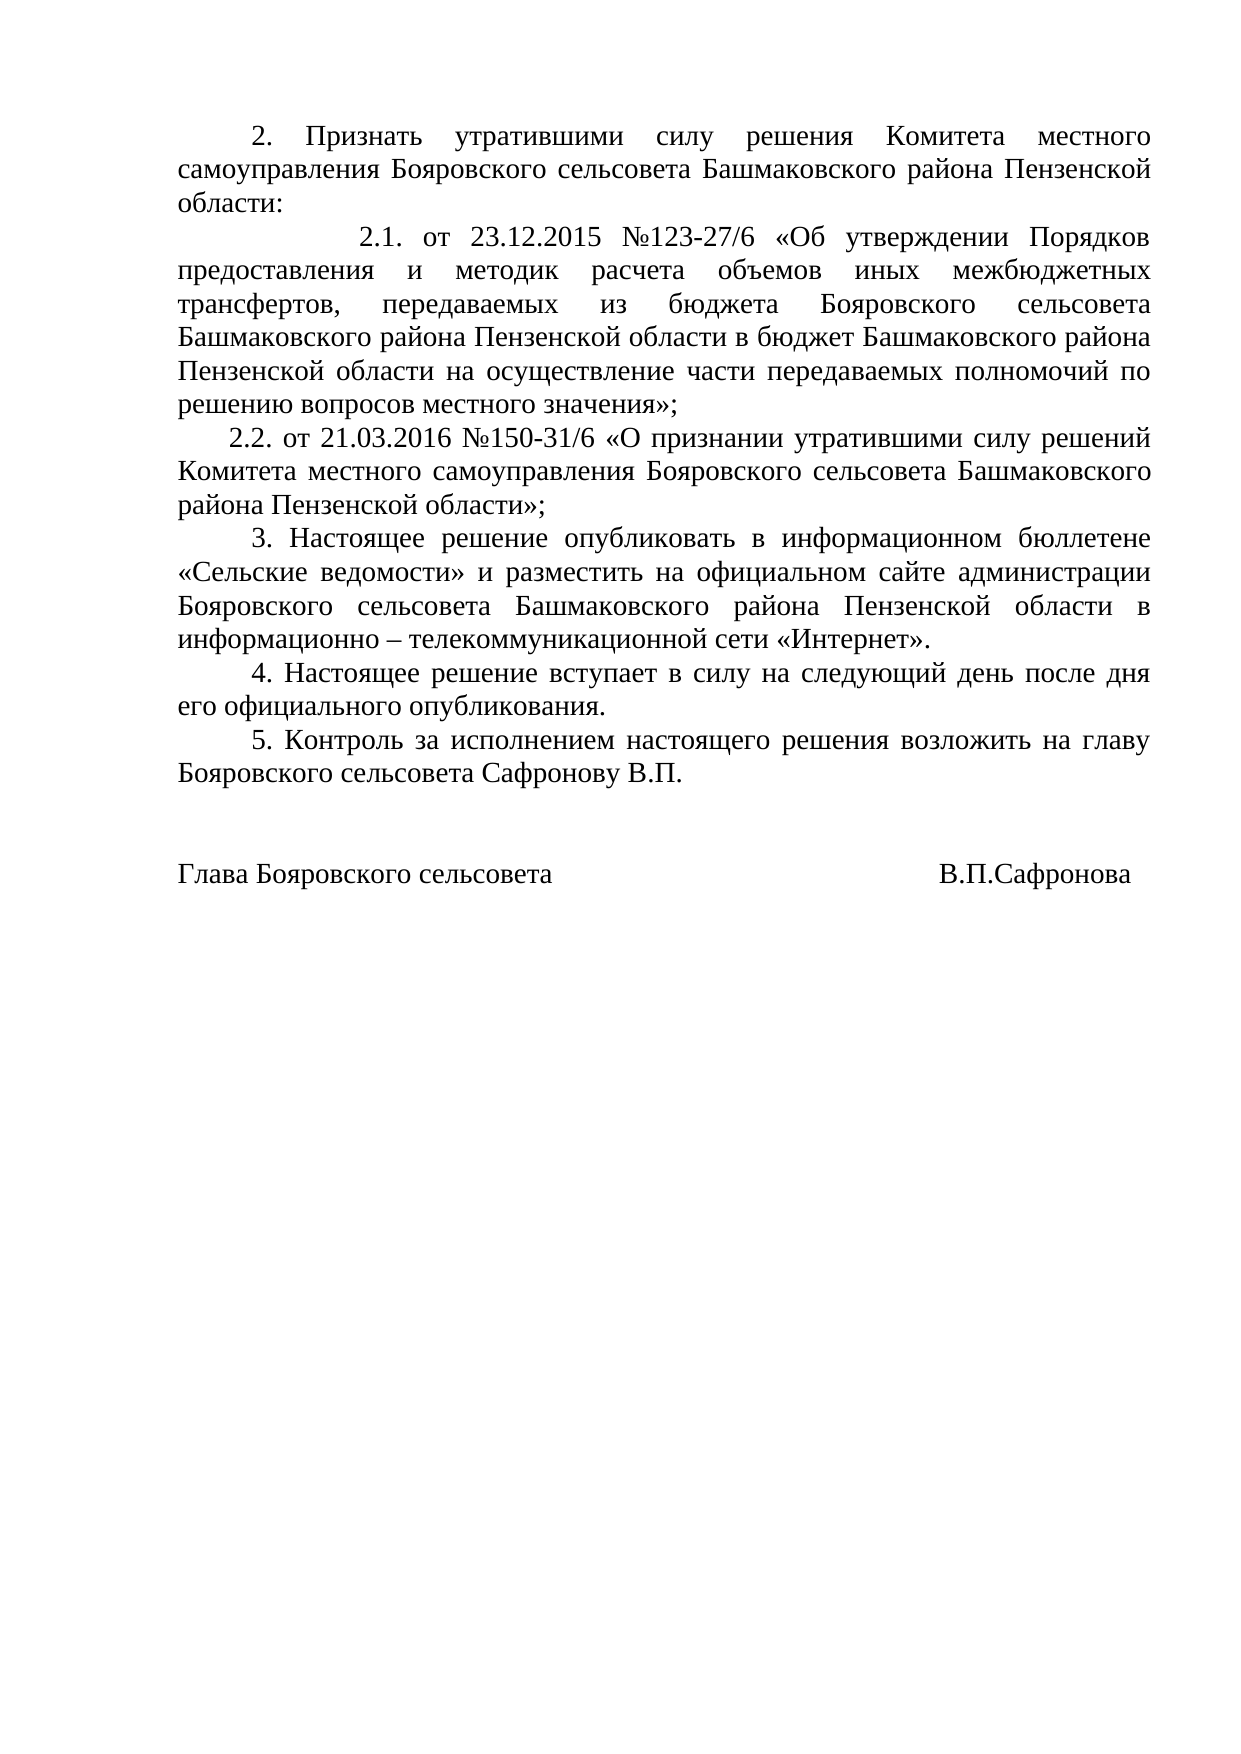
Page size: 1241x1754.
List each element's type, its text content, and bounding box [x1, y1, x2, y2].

text 4. Настоящее решение вступает в силу на следующий день после дня его официального опубликования. [177, 655, 1152, 722]
text 3. Настоящее решение опубликовать в информационном бюллетене «Сельские ведомости» и разместить на официальном сайте администрации Бояровского сельсовета Башмаковского района Пензенской области в информационно – телекоммуникационной сети «Интернет». [177, 521, 1152, 655]
text Глава Бояровского сельсовета В.П.Сафронова [177, 856, 1152, 889]
text 5. Контроль за исполнением настоящего решения возложить на главу Бояровского сельсовета Сафронову В.П. [177, 722, 1152, 789]
text 2. Признать утратившими силу решения Комитета местного самоуправления Бояровского сельсовета Башмаковского района Пензенской области: [177, 118, 1152, 219]
text 2.2. от 21.03.2016 №150-31/6 «О признании утратившими силу решений Комитета местного самоуправления Бояровского сельсовета Башмаковского района Пензенской области»; [177, 420, 1152, 521]
text 2.1. от 23.12.2015 №123-27/6 «Об утверждении Порядков предоставления и методик расчета объемов иных межбюджетных трансфертов, передаваемых из бюджета Бояровского сельсовета Башмаковского района Пензенской области в бюджет Башмаковского района Пензенской области на осуществление части передаваемых полномочий по решению вопросов местного значения»; [177, 219, 1152, 420]
